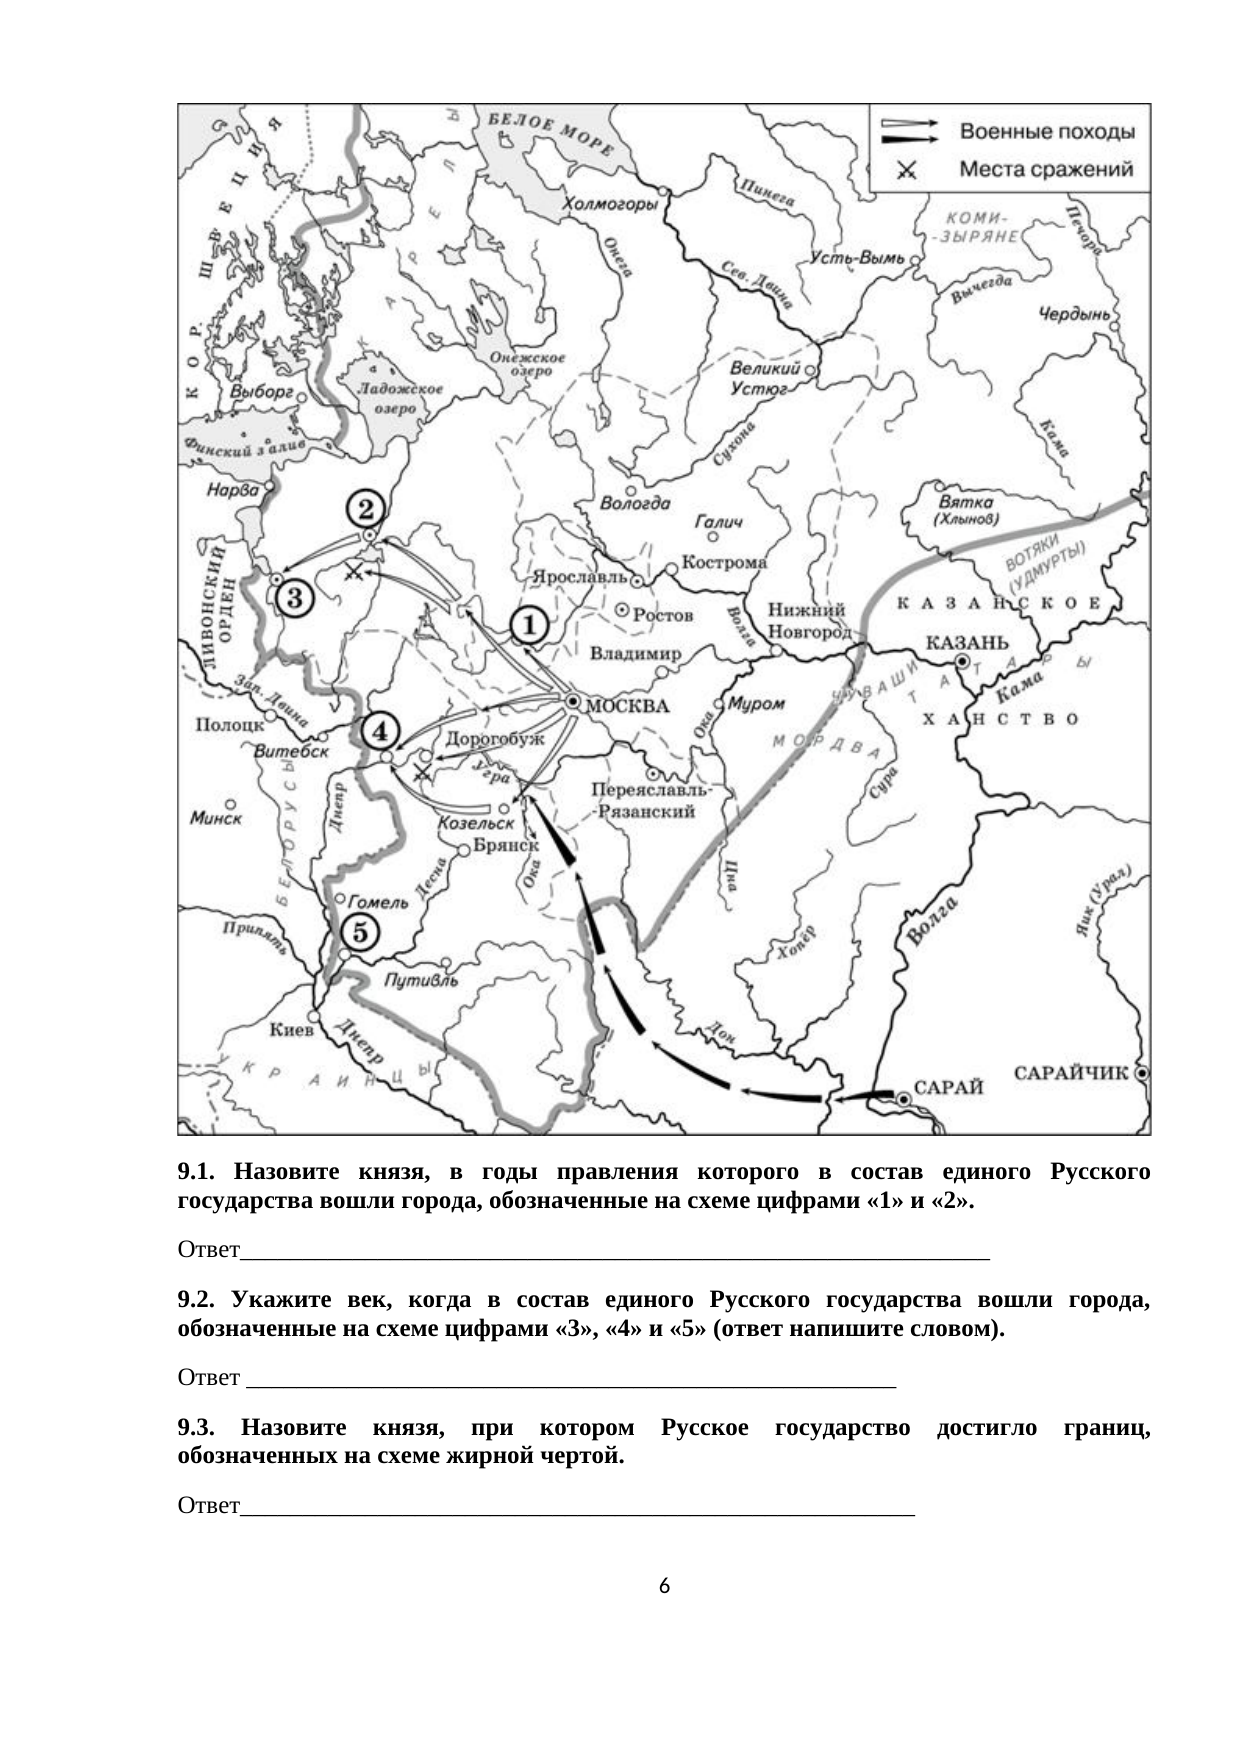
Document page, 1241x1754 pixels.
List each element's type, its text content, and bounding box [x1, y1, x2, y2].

text Ответ______________________________________________________ [177, 1490, 1152, 1519]
text 9.1. Назовите князя, в годы правления которого в состав единого Русского государства вошли города, обозначенные на схеме цифрами «1» и «2». [177, 1156, 1152, 1213]
text Ответ ____________________________________________________ [177, 1362, 1152, 1391]
text Ответ____________________________________________________________ [177, 1234, 1152, 1263]
text 9.3. Назовите князя, при котором Русское государство достигло границ, обозначенных на схеме жирной чертой. [177, 1412, 1152, 1469]
picture [177, 103, 1152, 1136]
text 9.2. Укажите век, когда в состав единого Русского государства вошли города, обозначенные на схеме цифрами «3», «4» и «5» (ответ напишите словом). [177, 1284, 1152, 1341]
